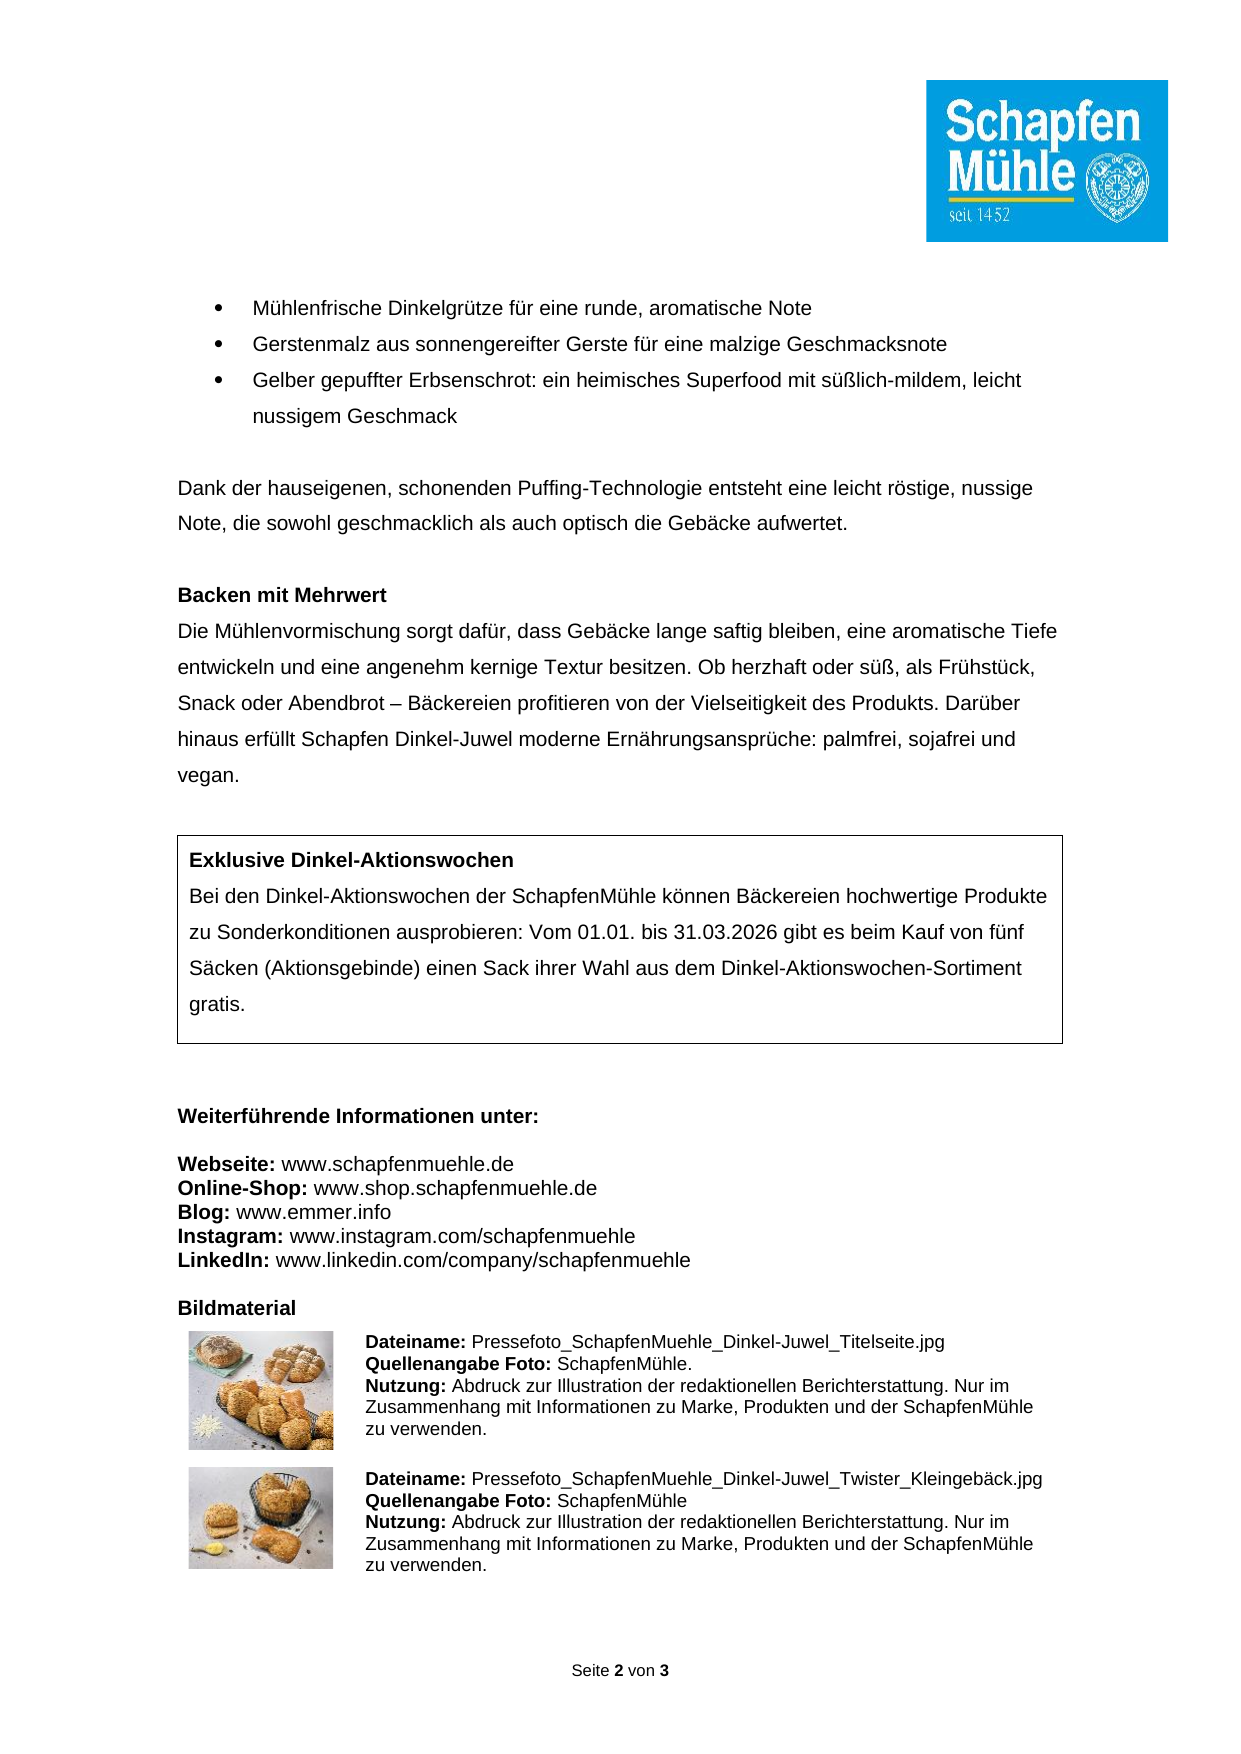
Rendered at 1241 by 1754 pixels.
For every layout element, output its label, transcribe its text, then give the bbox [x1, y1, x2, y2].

picture [946, 99, 1027, 142]
text Webseite: www.schapfenmuehle.de [177, 1152, 1063, 1176]
picture [1085, 153, 1149, 222]
picture [949, 148, 1037, 192]
picture [188, 1467, 334, 1569]
text Blog: www.emmer.info [177, 1199, 1063, 1223]
text Die Mühlenvormischung sorgt dafür, dass Gebäcke lange saftig bleiben, eine aromatische Tiefe entwickeln und eine angenehm kernige Textur besitzen. Ob herzhaft oder süß, als Frühstück, Snack oder Abendbrot – Bäckereien profitieren von der Vielseitigkeit des Produkts. Darüber hinaus erfüllt Schapfen Dinkel-Juwel moderne Ernährungsansprüche: palmfrei, sojafrei und vegan. [177, 619, 1063, 787]
picture [984, 210, 990, 218]
text Instagram: www.instagram.com/schapfenmuehle [177, 1223, 1063, 1247]
picture [948, 197, 1074, 203]
table_header [177, 1331, 354, 1468]
picture [1095, 205, 1102, 212]
table_header Dateiname: Pressefoto_SchapfenMuehle_Dinkel-Juwel_Titelseite.jpg Quellenangabe Foto: SchapfenMühle. Nutzung: Abdruck zur Illustration der redaktionellen Berichterstattung. Nur im Zusammenhang mit Informationen zu Marke, Produkten und der SchapfenMühle zu verwenden. [354, 1331, 1062, 1468]
list Gerstenmalz aus sonnengereifter Gerste für eine malzige Geschmacksnote [215, 331, 1063, 355]
list Gelber gepuffter Erbsenschrot: ein heimisches Superfood mit süßlich-mildem, leicht nussigem Geschmack [215, 367, 1063, 427]
picture [1116, 109, 1140, 141]
table_header Exklusive Dinkel-Aktionswochen Bei den Dinkel-Aktionswochen der SchapfenMühle können Bäckereien hochwertige Produkte zu Sonderkonditionen ausprobieren: Vom 01.01. bis 31.03.2026 gibt es beim Kauf von fünf Säcken (Aktionsgebinde) einen Sack ihrer Wahl aus dem Dinkel-Aktionswochen-Sortiment gratis. [178, 836, 1062, 1043]
picture [1025, 109, 1075, 192]
picture [951, 211, 960, 221]
table_cell Dateiname: Pressefoto_SchapfenMuehle_Dinkel-Juwel_Twister_Kleingebäck.jpg Quellenangabe Foto: SchapfenMühle Nutzung: Abdruck zur Illustration der redaktionellen Berichterstattung. Nur im Zusammenhang mit Informationen zu Marke, Produkten und der SchapfenMühle zu verwenden. [354, 1468, 1062, 1604]
text Bildmaterial [177, 1295, 1063, 1319]
text Weiterführende Informationen unter: [177, 1104, 1063, 1128]
picture [1076, 99, 1113, 142]
table_cell [177, 1468, 354, 1604]
list Mühlenfrische Dinkelgrütze für eine runde, aromatische Note [215, 295, 1063, 319]
text Online-Shop: www.shop.schapfenmuehle.de [177, 1176, 1063, 1199]
picture [995, 208, 1001, 221]
text Backen mit Mehrwert [177, 583, 1063, 607]
picture [989, 149, 1007, 157]
text LinkedIn: www.linkedin.com/company/schapfenmuehle [177, 1247, 1063, 1271]
text Dank der hauseigenen, schonenden Puffing-Technologie entsteht eine leicht röstige, nussige Note, die sowohl geschmacklich als auch optisch die Gebäcke aufwertet. [177, 475, 1063, 535]
picture [188, 1331, 334, 1450]
